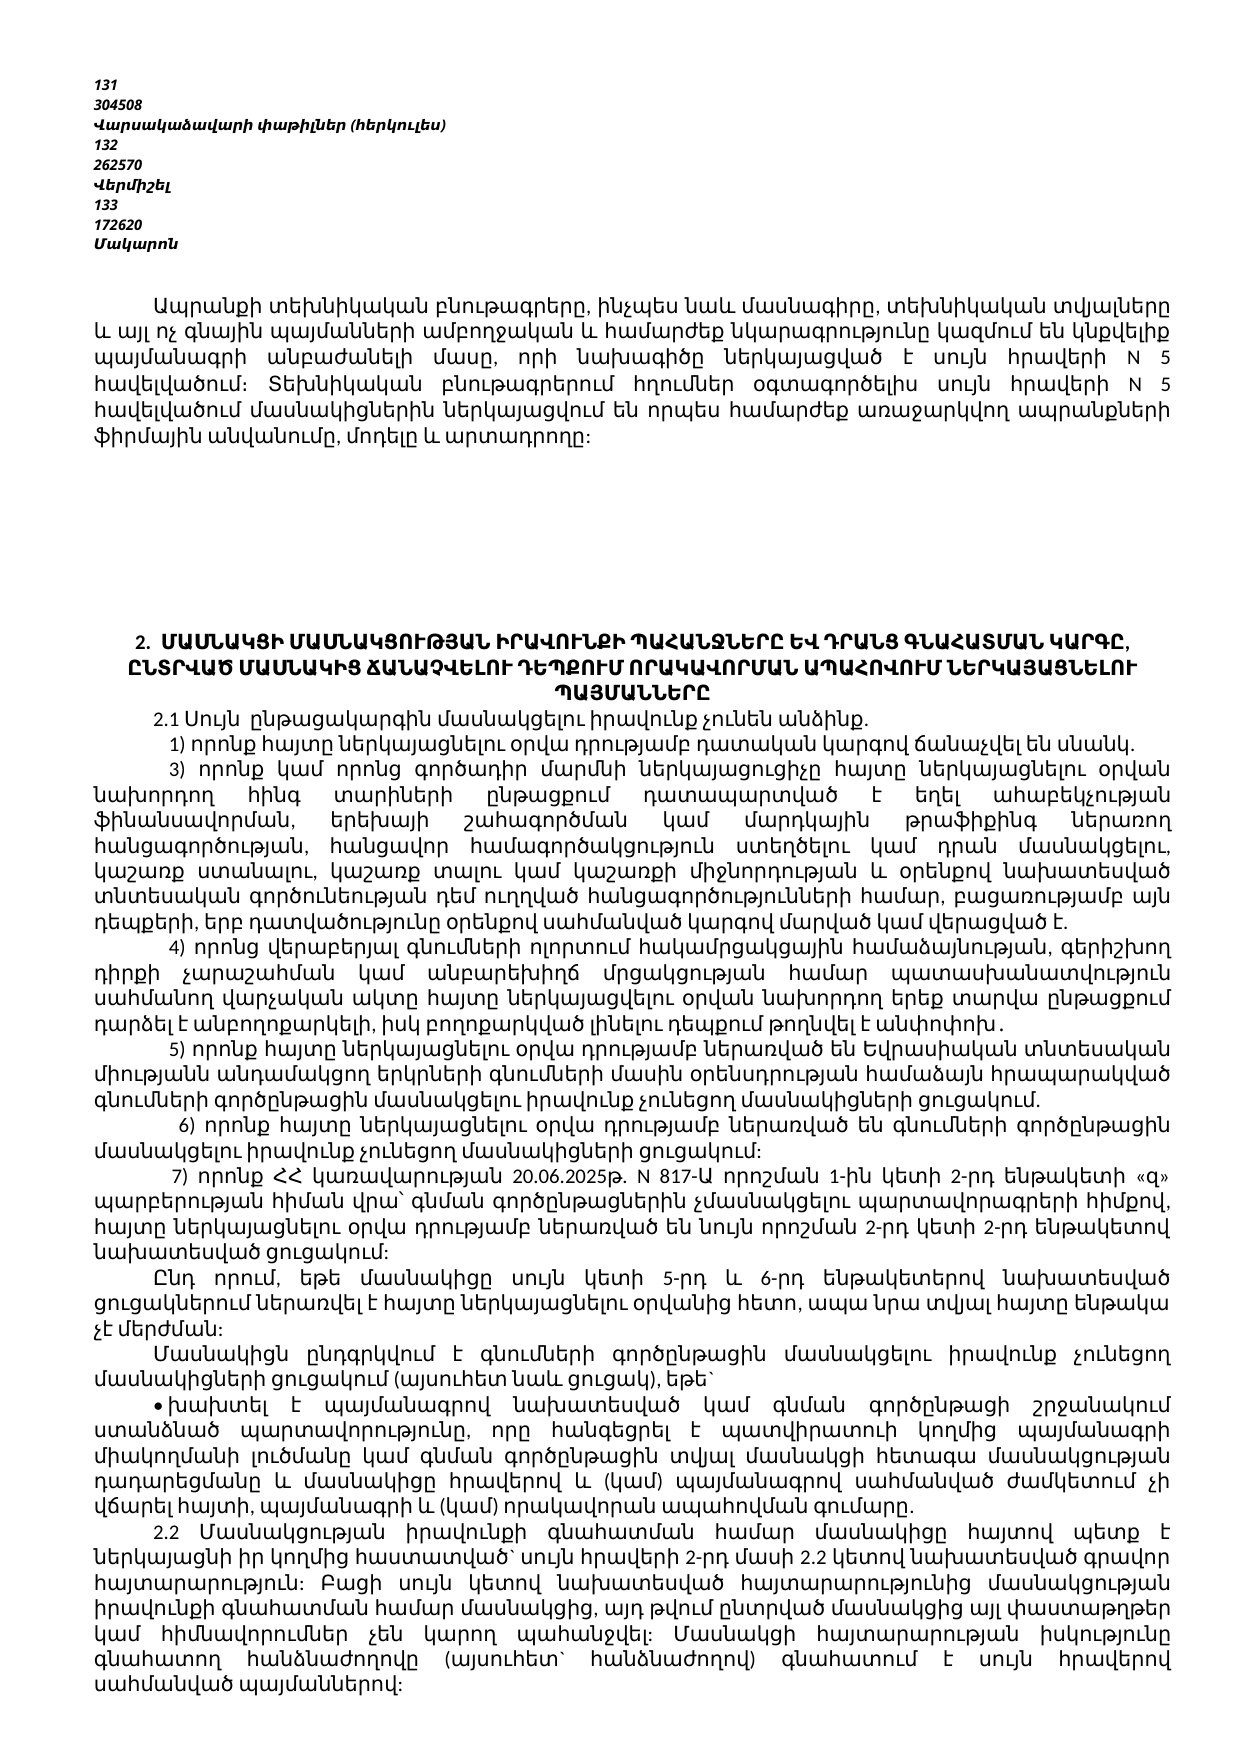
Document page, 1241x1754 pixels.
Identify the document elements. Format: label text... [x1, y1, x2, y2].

text 4) որոնց վերաբերյալ գնումների ոլորտում հակամրցակցային համաձայնության, գերիշխող դիրքի չարաշահման կամ անբարեխիղճ մրցակցության համար պատասխանատվություն սահմանող վարչական ակտը հայտը ներկայացվելու օրվան նախորդող երեք տարվա ընթացքում դարձել է անբողոքարկելի, իսկ բողոքարկված լինելու դեպքում թողնվել է անփոփոխ․ [94, 934, 1171, 1036]
text 3) որոնք կամ որոնց գործադիր մարմնի ներկայացուցիչը հայտը ներկայացնելու օրվան նախորդող հինգ տարիների ընթացքում դատապարտված է եղել ահաբեկչության ֆինանսավորման, երեխայի շահագործման կամ մարդկային թրաֆիքինգ ներառող հանցագործության, հանցավոր համագործակցություն ստեղծելու կամ դրան մասնակցելու, կաշառք ստանալու, կաշառք տալու կամ կաշառքի միջնորդության և օրենքով նախատեսված տնտեսական գործունեության դեմ ուղղված հանցագործությունների համար, բացառությամբ այն դեպքերի, երբ դատվածությունը օրենքով սահմանված կարգով մարված կամ վերացված է. [94, 757, 1171, 934]
text Մասնակիցն ընդգրկվում է գնումների գործընթացին մասնակցելու իրավունք չունեցող մասնակիցների ցուցակում (այսուհետ նաև ցուցակ), եթե` [94, 1341, 1171, 1392]
text 7) որոնք ՀՀ կառավարության 20.06.2025թ. N 817-Ա որոշման 1-ին կետի 2-րդ ենթակետի «զ» պարբերության հիման վրա՝ գնման գործընթացներին չմասնակցելու պարտավորագրերի հիմքով, հայտը ներկայացնելու օրվա դրությամբ ներառված են նույն որոշման 2-րդ կետի 2-րդ ենթակետով նախատեսված ցուցակում: [94, 1163, 1171, 1265]
text 6) որոնք հայտը ներկայացնելու օրվա դրությամբ ներառված են գնումների գործընթացին մասնակցելու իրավունք չունեցող մասնակիցների ցուցակում: [94, 1112, 1171, 1163]
text • խախտել է պայմանագրով նախատեսված կամ գնման գործընթացի շրջանակում ստանձնած պարտավորությունը, որը հանգեցրել է պատվիրատուի կողմից պայմանագրի միակողմանի լուծմանը կամ գնման գործընթացին տվյալ մասնակցի հետագա մասնակցության դադարեցմանը և մասնակիցը հրավերով և (կամ) պայմանագրով սահմանված ժամկետում չի վճարել հայտի, պայմանագրի և (կամ) որակավորան ապահովման գումարը. [94, 1392, 1171, 1519]
text 1) որոնք հայտը ներկայացնելու օրվա դրությամբ դատական կարգով ճանաչվել են սնանկ. [94, 731, 1171, 757]
text 5) որոնք հայտը ներկայացնելու օրվա դրությամբ ներառված են Եվրասիական տնտեսական միությանն անդամակցող երկրների գնումների մասին օրենսդրության համաձայն հրապարակված գնումների գործընթացին մասնակցելու իրավունք չունեցող մասնակիցների ցուցակում. [94, 1036, 1171, 1112]
text 2.2 Մասնակցության իրավունքի գնահատման համար մասնակիցը հայտով պետք է ներկայացնի իր կողմից հաստատված` սույն հրավերի 2-րդ մասի 2.2 կետով նախատեսված գրավոր հայտարարություն: Բացի սույն կետով նախատեսված հայտարարությունից մասնակցության իրավունքի գնահատման համար մասնակցից, այդ թվում ընտրված մասնակցից այլ փաստաթղթեր կամ հիմնավորումներ չեն կարող պահանջվել: Մասնակցի հայտարարության իսկությունը գնահատող հանձնաժողովը (այսուհետ` հանձնաժողով) գնահատում է սույն հրավերով սահմանված պայմաններով: [94, 1519, 1171, 1697]
text 2.1 Սույն ընթացակարգին մասնակցելու իրավունք չունեն անձինք. [94, 706, 1171, 731]
text Ընդ որում, եթե մասնակիցը սույն կետի 5-րդ և 6-րդ ենթակետերով նախատեսված ցուցակներում ներառվել է հայտը ներկայացնելու օրվանից հետո, ապա նրա տվյալ հայտը ենթակա չէ մերժման: [94, 1265, 1171, 1341]
text 2. ՄԱՍՆԱԿՑԻ ՄԱՍՆԱԿՑՈՒԹՅԱՆ ԻՐԱՎՈՒՆՔԻ ՊԱՀԱՆՋՆԵՐԸ ԵՎ ԴՐԱՆՑ ԳՆԱՀԱՏՄԱՆ ԿԱՐԳԸ, ԸՆՏՐՎԱԾ ՄԱՍՆԱԿԻՑ ՃԱՆԱՉՎԵԼՈՒ ԴԵՊՔՈՒՄ ՈՐԱԿԱՎՈՐՄԱՆ ԱՊԱՀՈՎՈՒՄ ՆԵՐԿԱՅԱՑՆԵԼՈՒ ՊԱՅՄԱՆՆԵՐԸ [94, 629, 1171, 706]
text Ապրանքի տեխնիկական բնութագրերը, ինչպես նաև մասնագիրը, տեխնիկական տվյալները և այլ ոչ գնային պայմանների ամբողջական և համարժեք նկարագրությունը կազմում են կնքվելիք պայմանագրի անբաժանելի մասը, որի նախագիծը ներկայացված է սույն հրավերի N 5 հավելվածում։ Տեխնիկական բնութագրերում հղումներ օգտագործելիս սույն հրավերի N 5 հավելվածում մասնակիցներին ներկայացվում են որպես համարժեք առաջարկվող ապրանքների ֆիրմային անվանումը, մոդելը և արտադրողը: [94, 293, 1171, 448]
